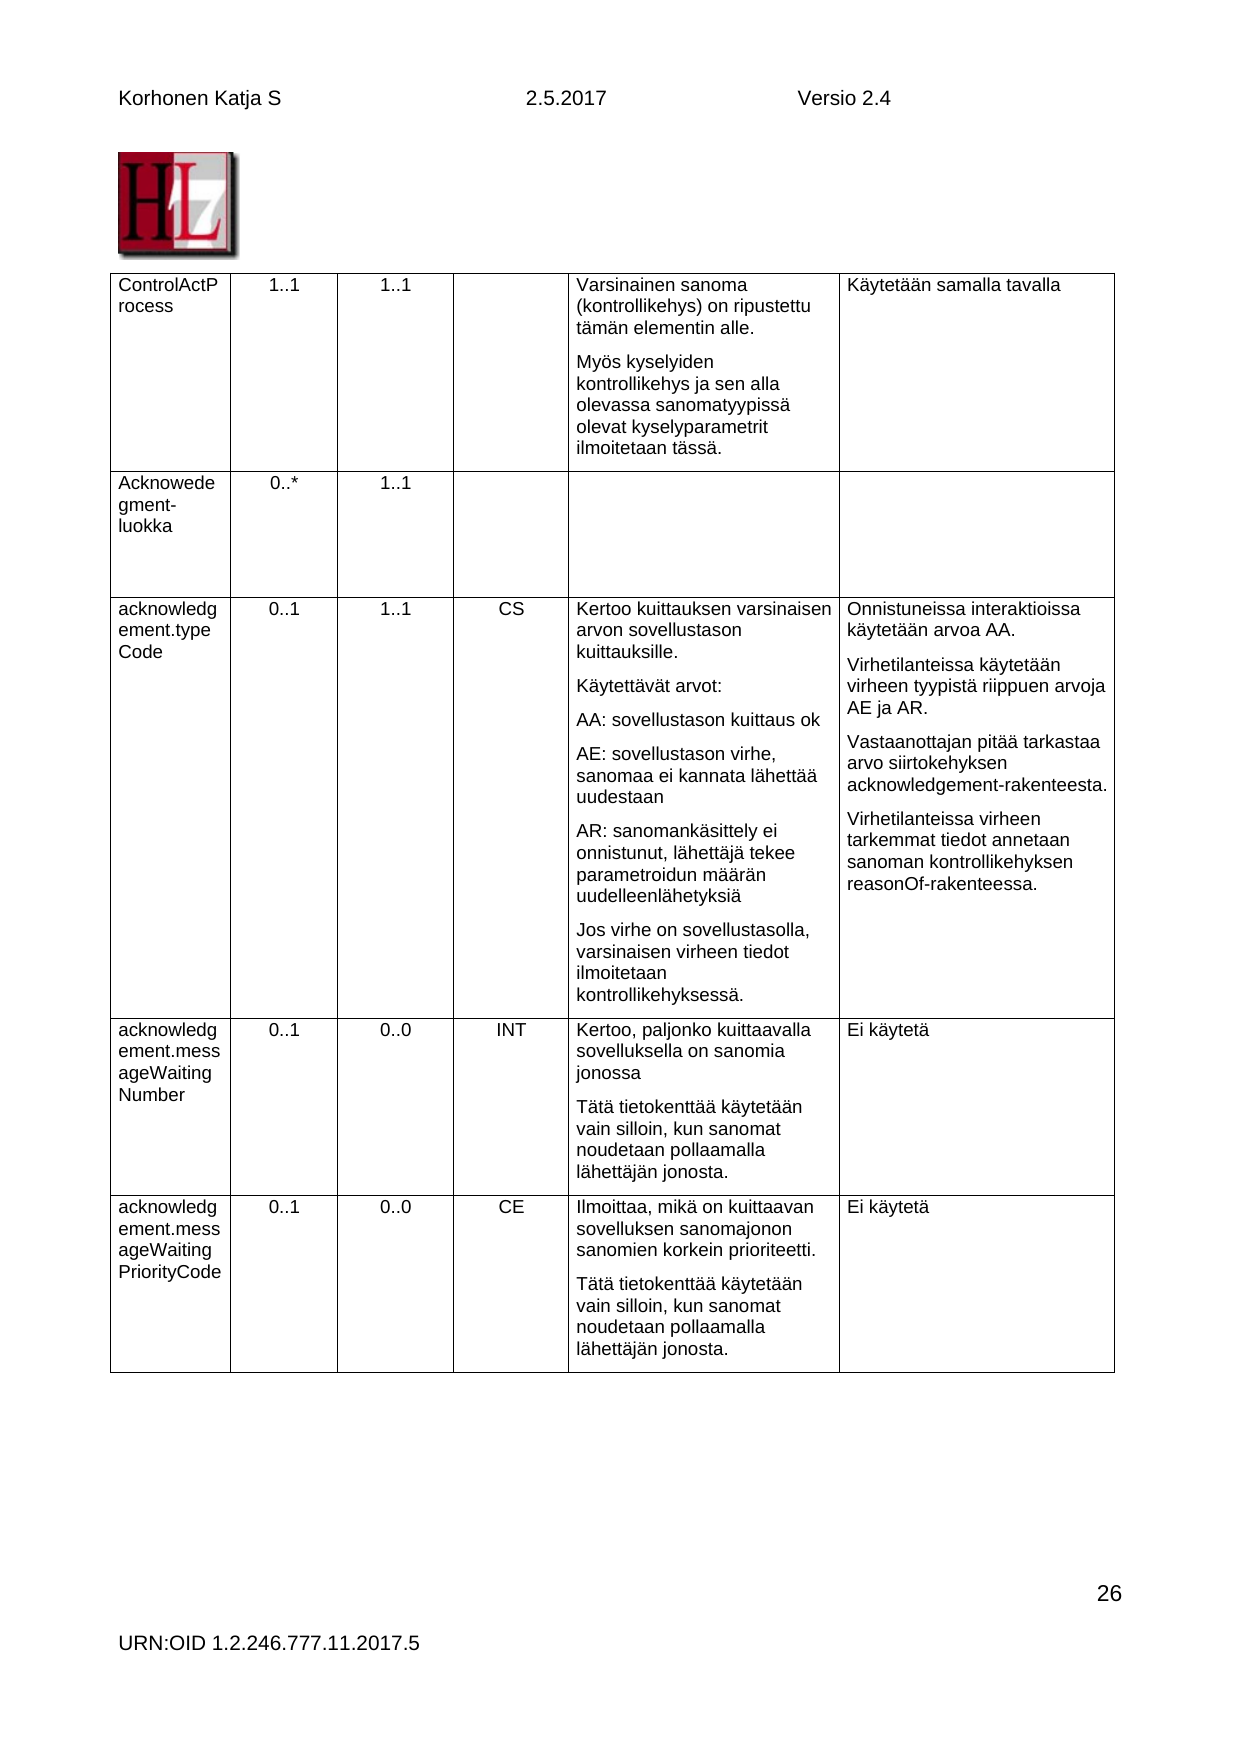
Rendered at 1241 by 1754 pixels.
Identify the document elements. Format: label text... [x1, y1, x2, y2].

table_cell Ei käytetä [840, 1196, 1114, 1372]
table_cell 0..0 [338, 1196, 453, 1372]
table_cell Ei käytetä [840, 1019, 1114, 1195]
table_cell 0..1 [231, 1196, 337, 1372]
table_cell CE [454, 1196, 568, 1372]
table_cell Käytetään samalla tavalla [840, 274, 1114, 471]
table_cell Onnistuneissa interaktioissa käytetään arvoa AA. Virhetilanteissa käytetään virheen tyypistä riippuen arvoja AE ja AR. Vastaanottajan pitää tarkastaa arvo siirtokehyksen acknowledgement-rakenteesta. Virhetilanteissa virheen tarkemmat tiedot annetaan sanoman kontrollikehyksen reasonOf-rakenteessa. [840, 598, 1114, 1018]
table_cell CS [454, 598, 568, 1018]
table_cell [569, 472, 839, 597]
table_cell acknowledgement.messageWaitingPriorityCode [111, 1196, 230, 1372]
table_cell 1..1 [338, 598, 453, 1018]
table_cell Varsinainen sanoma (kontrollikehys) on ripustettu tämän elementin alle. Myös kyselyiden kontrollikehys ja sen alla olevassa sanomatyypissä olevat kyselyparametrit ilmoitetaan tässä. [569, 274, 839, 471]
table_cell 0..1 [231, 1019, 337, 1195]
table_cell Kertoo, paljonko kuittaavalla sovelluksella on sanomia jonossa Tätä tietokenttää käytetään vain silloin, kun sanomat noudetaan pollaamalla lähettäjän jonosta. [569, 1019, 839, 1195]
table_cell acknowledgement.typeCode [111, 598, 230, 1018]
table_cell INT [454, 1019, 568, 1195]
table_cell [454, 472, 568, 597]
table_cell Kertoo kuittauksen varsinaisen arvon sovellustason kuittauksille. Käytettävät arvot: AA: sovellustason kuittaus ok AE: sovellustason virhe, sanomaa ei kannata lähettää uudestaan AR: sanomankäsittely ei onnistunut, lähettäjä tekee parametroidun määrän uudelleenlähetyksiä Jos virhe on sovellustasolla, varsinaisen virheen tiedot ilmoitetaan kontrollikehyksessä. [569, 598, 839, 1018]
table_cell 1..1 [338, 274, 453, 471]
table_cell 0..* [231, 472, 337, 597]
table_cell Acknowedegment-luokka [111, 472, 230, 597]
picture [118, 152, 241, 260]
table_cell 0..1 [231, 598, 337, 1018]
table_cell 1..1 [338, 472, 453, 597]
table_cell 0..0 [338, 1019, 453, 1195]
table_cell [454, 274, 568, 471]
table_cell Ilmoittaa, mikä on kuittaavan sovelluksen sanomajonon sanomien korkein prioriteetti. Tätä tietokenttää käytetään vain silloin, kun sanomat noudetaan pollaamalla lähettäjän jonosta. [569, 1196, 839, 1372]
table_cell [840, 472, 1114, 597]
table_cell 1..1 [231, 274, 337, 471]
table_cell acknowledgement.messageWaitingNumber [111, 1019, 230, 1195]
table_cell ControlActProcess [111, 274, 230, 471]
